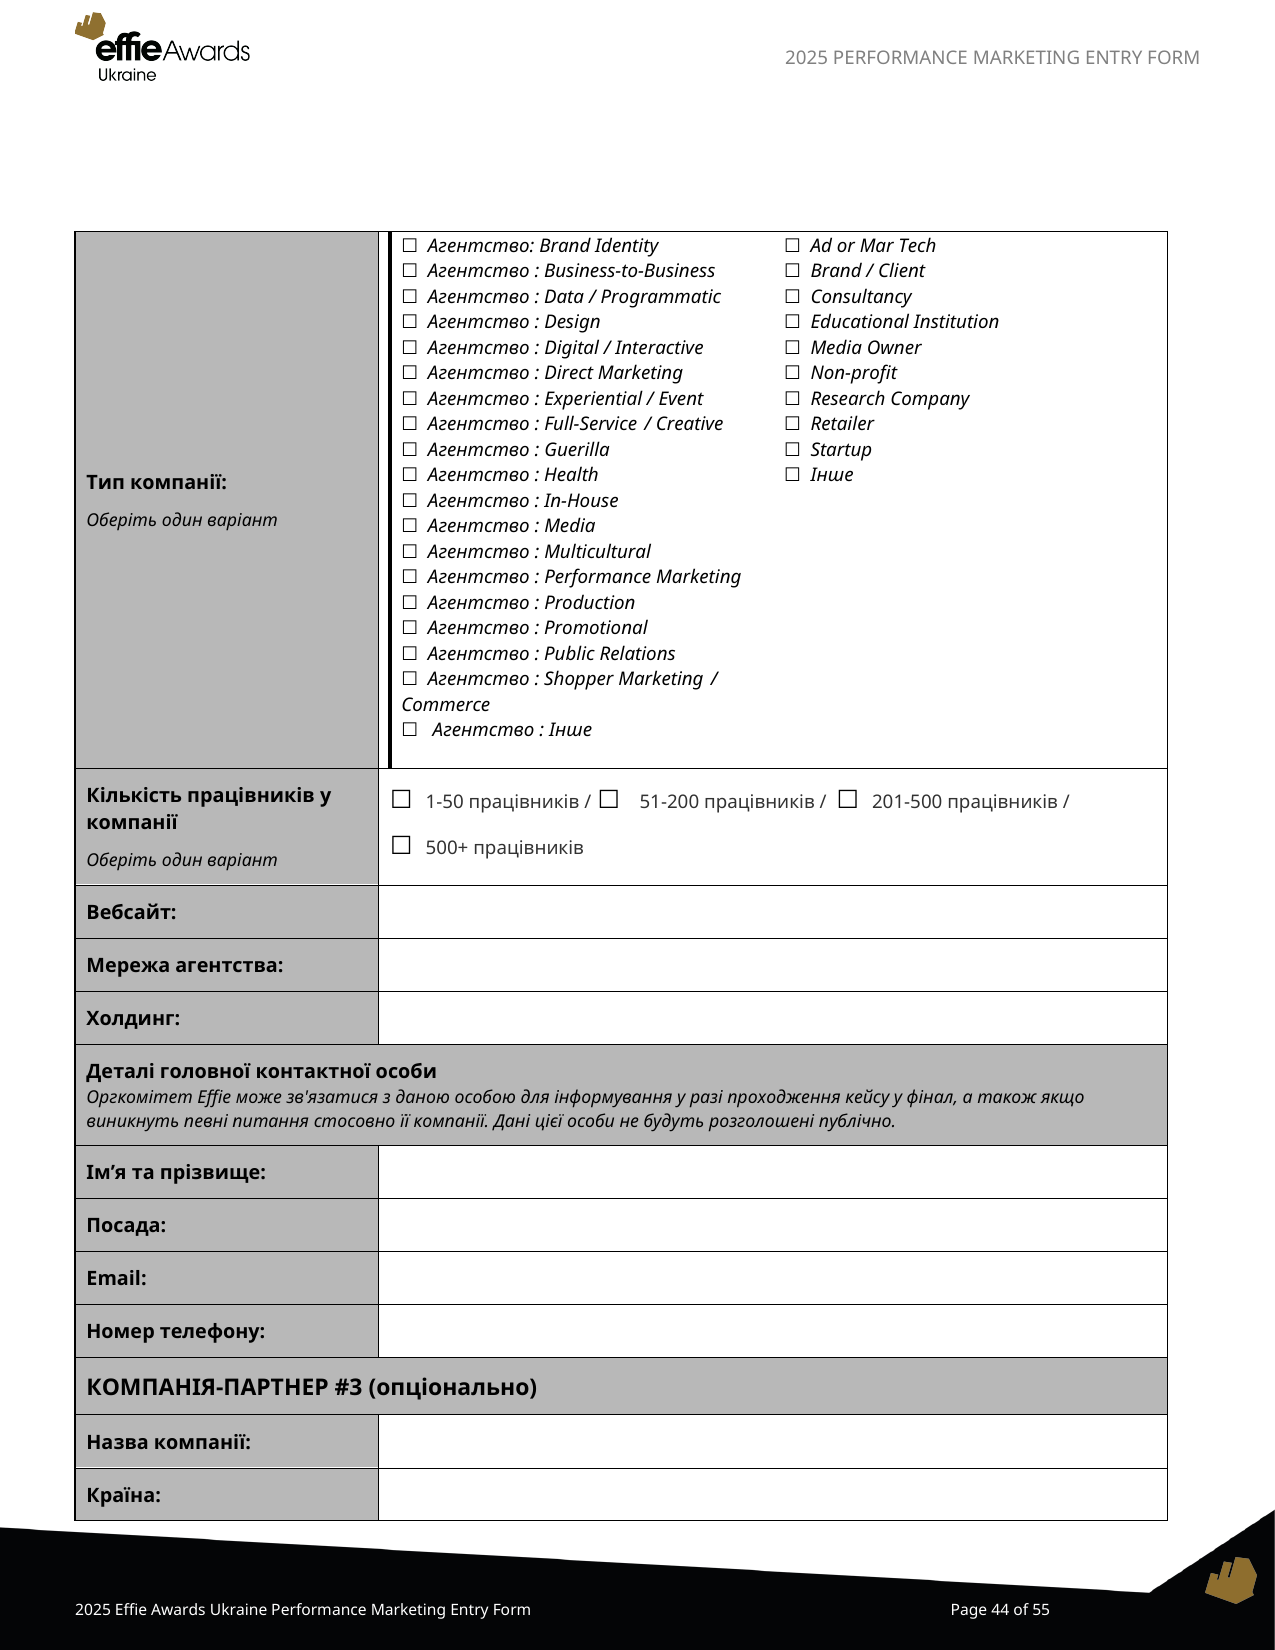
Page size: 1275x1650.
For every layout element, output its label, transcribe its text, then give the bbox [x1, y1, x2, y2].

table_cell Номер телефону: [76, 1305, 378, 1357]
table_cell [379, 1415, 1167, 1467]
table_cell Тип компанії: Оберіть один варіант [76, 232, 378, 768]
table_cell [379, 1305, 1167, 1357]
table_cell Email: [76, 1252, 378, 1304]
table_cell Країна: [76, 1469, 378, 1520]
table_cell [379, 992, 1167, 1044]
table_cell Мережа агентства: [76, 939, 378, 991]
table_cell [379, 1146, 1167, 1198]
table_cell [379, 1199, 1167, 1251]
table_cell Назва компанії: [76, 1415, 378, 1467]
table_cell Деталі головної контактної особи Оргкомітет Effie може зв'язатися з даною особою для інформування у разі проходження кейсу у фінал, а також якщо виникнуть певні питання стосовно її компанії. Дані цієї особи не будуть розголошені публічно. [76, 1045, 1167, 1145]
table_cell Ім’я та прізвище: [76, 1146, 378, 1198]
table_cell Кількість працівників у компанії Оберіть один варіант [76, 769, 378, 884]
picture [75, 12, 250, 81]
table_cell [379, 232, 388, 768]
table_cell Посада: [76, 1199, 378, 1251]
table_cell Холдинг: [76, 992, 378, 1044]
table_cell 1-50 працівників / 51-200 працівників / 201-500 працівників / 500+ працівників [379, 769, 1167, 884]
table_cell [379, 1469, 1167, 1520]
table_cell [379, 1252, 1167, 1304]
table_cell [379, 886, 1167, 938]
table_cell [1155, 232, 1167, 768]
table_cell КОМПАНІЯ-ПАРТНЕР #3 (опціонально) [76, 1358, 1167, 1414]
picture [0, 1509, 1275, 1650]
table_cell Вебсайт: [76, 886, 378, 938]
table_cell [379, 939, 1167, 991]
